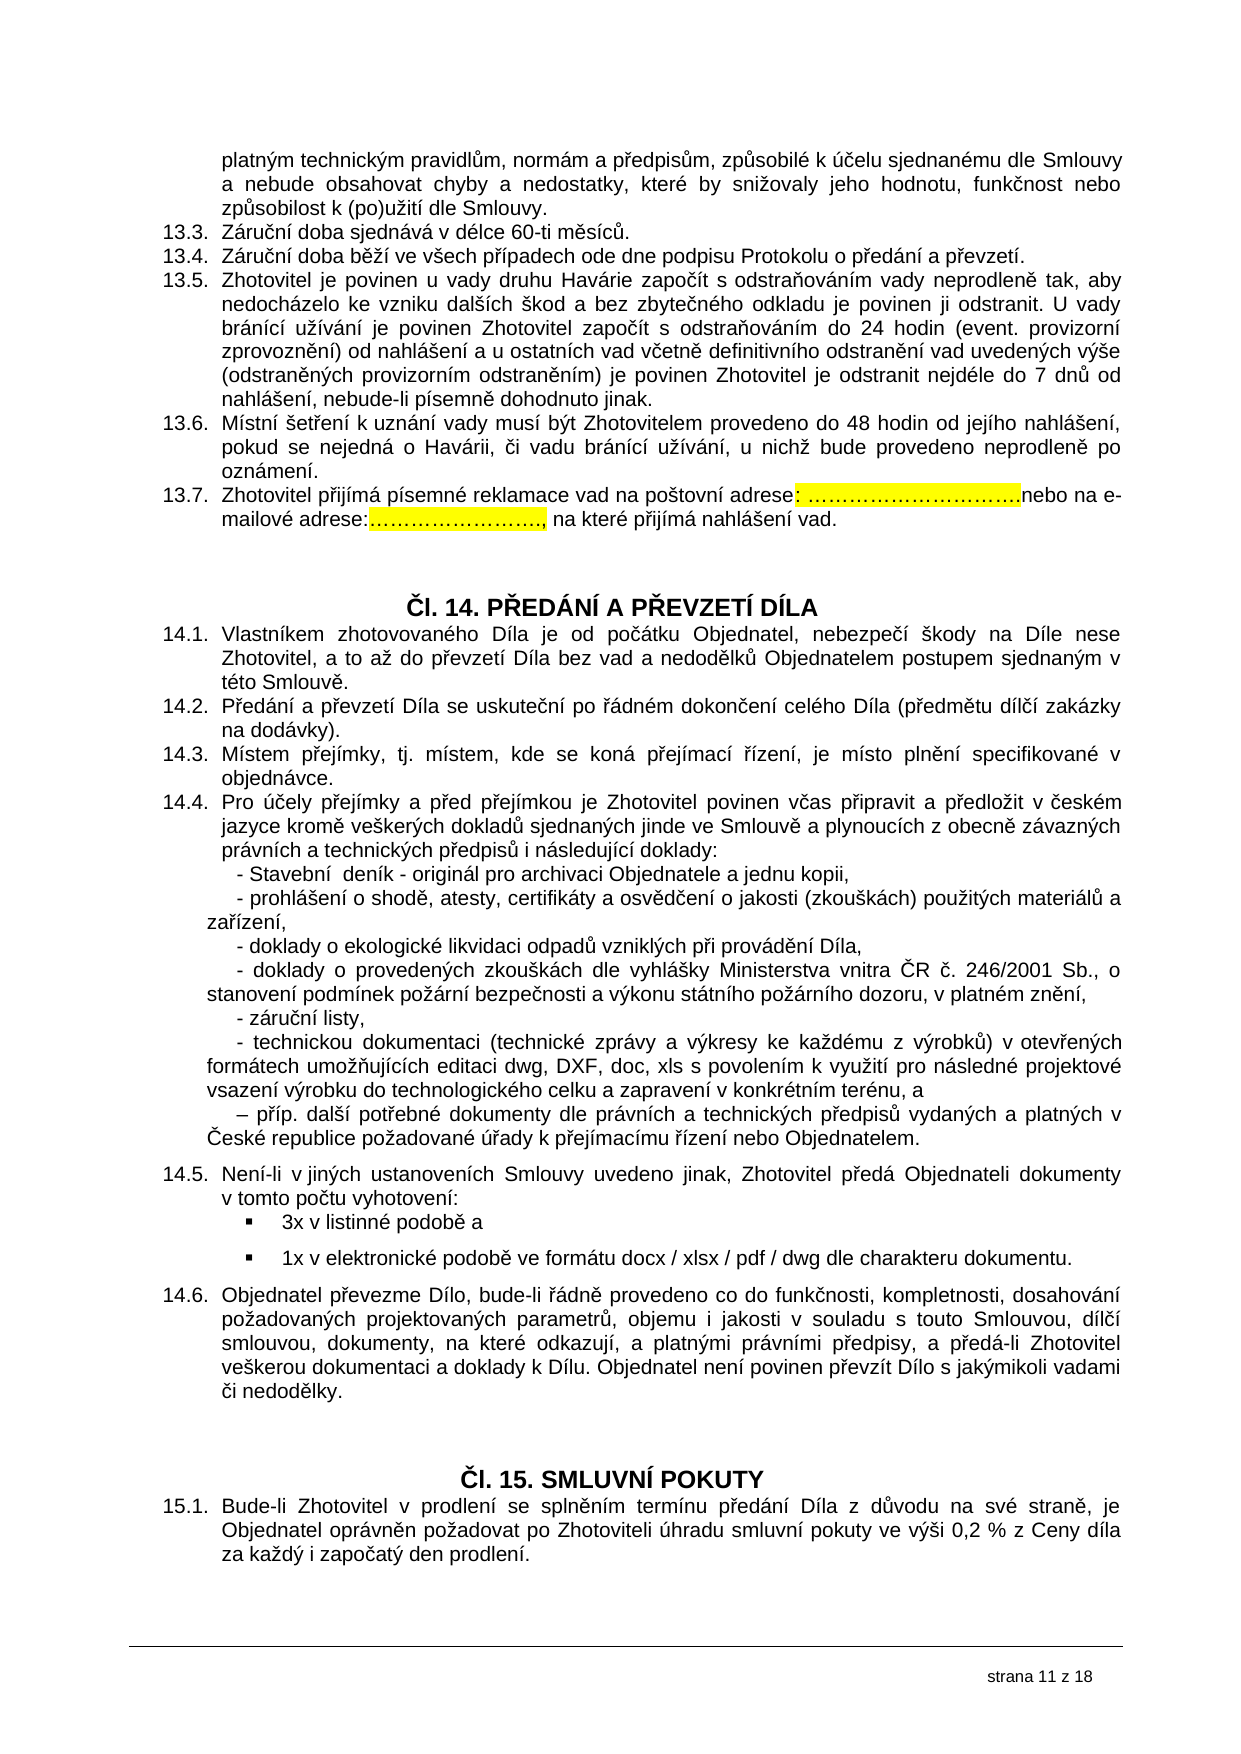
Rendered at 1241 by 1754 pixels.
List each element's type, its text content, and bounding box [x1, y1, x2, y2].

list Bude-li Zhotovitel v prodlení se splněním termínu předání Díla z důvodu na své straně, je Objednatel oprávněn požadovat po Zhotoviteli úhradu smluvní pokuty ve výši 0,2 % z Ceny díla za každý i započatý den prodlení. [162, 1494, 1122, 1566]
list - Stavební deník - originál pro archivaci Objednatele a jednu kopii, [207, 862, 1122, 886]
text Předání a převzetí Díla se uskuteční po řádném dokončení celého Díla (předmětu dílčí zakázky na dodávky). [162, 694, 1122, 742]
text Vlastníkem zhotovovaného Díla je od počátku Objednatel, nebezpečí škody na Díle nese Zhotovitel, a to až do převzetí Díla bez vad a nedodělků Objednatelem postupem sjednaným v této Smlouvě. [162, 622, 1122, 694]
text Záruční doba sjednává v délce 60-ti měsíců. [162, 219, 1122, 243]
text Pro účely přejímky a před přejímkou je Zhotovitel povinen včas připravit a předložit v českém jazyce kromě veškerých dokladů sjednaných jinde ve Smlouvě a plynoucích z obecně závazných právních a technických předpisů i následující doklady: [162, 790, 1122, 862]
list - záruční listy, [207, 1006, 1122, 1029]
text Záruční doba běží ve všech případech ode dne podpisu Protokolu o předání a převzetí. [162, 243, 1122, 267]
list - technickou dokumentaci (technické zprávy a výkresy ke každému z výrobků) v otevřených formátech umožňujících editaci dwg, DXF, doc, xls s povolením k využití pro následné projektové vsazení výrobku do technologického celku a zapravení v konkrétním terénu, a [207, 1029, 1122, 1101]
text Místem přejímky, tj. místem, kde se koná přejímací řízení, je místo plnění specifikované v objednávce. [162, 742, 1122, 790]
text Místní šetření k uznání vady musí být Zhotovitelem provedeno do 48 hodin od jejího nahlášení, pokud se nejedná o Havárii, či vadu bránící užívání, u nichž bude provedeno neprodleně po oznámení. [162, 411, 1122, 483]
text Zhotovitel je povinen u vady druhu Havárie započít s odstraňováním vady neprodleně tak, aby nedocházelo ke vzniku dalších škod a bez zbytečného odkladu je povinen ji odstranit. U vady bránící užívání je povinen Zhotovitel započít s odstraňováním do 24 hodin (event. provizorní zprovoznění) od nahlášení a u ostatních vad včetně definitivního odstranění vad uvedených výše (odstraněných provizorním odstraněním) je povinen Zhotovitel je odstranit nejdéle do 7 dnů od nahlášení, nebude-li písemně dohodnuto jinak. [162, 267, 1122, 411]
list - prohlášení o shodě, atesty, certifikáty a osvědčení o jakosti (zkouškách) použitých materiálů a zařízení, [207, 886, 1122, 934]
text SMLUVNÍ POKUTY [102, 1465, 1122, 1494]
text Zhotovitel přijímá písemné reklamace vad na poštovní adrese: ………………………….nebo na e-mailové adrese:……………………., na které přijímá nahlášení vad. [162, 483, 1122, 531]
text Není-li v jiných ustanoveních Smlouvy uvedeno jinak, Zhotovitel předá Objednateli dokumenty v tomto počtu vyhotovení: [162, 1162, 1122, 1210]
list 1x v elektronické podobě ve formátu docx / xlsx / pdf / dwg dle charakteru dokumentu. [244, 1246, 1122, 1270]
text – příp. další potřebné dokumenty dle právních a technických předpisů vydaných a platných v České republice požadované úřady k přejímacímu řízení nebo Objednatelem. [207, 1101, 1122, 1149]
list 3x v listinné podobě a [244, 1210, 1122, 1234]
list - doklady o provedených zkouškách dle vyhlášky Ministerstva vnitra ČR č. 246/2001 Sb., o stanovení podmínek požární bezpečnosti a výkonu státního požárního dozoru, v platném znění, [207, 958, 1122, 1006]
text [162, 148, 1122, 219]
text PŘEDÁNÍ A PŘEVZETÍ DÍLA [102, 593, 1122, 622]
list - doklady o ekologické likvidaci odpadů vzniklých při provádění Díla, [207, 934, 1122, 958]
text Objednatel převezme Dílo, bude-li řádně provedeno co do funkčnosti, kompletnosti, dosahování požadovaných projektovaných parametrů, objemu i jakosti v souladu s touto Smlouvou, dílčí smlouvou, dokumenty, na které odkazují, a platnými právními předpisy, a předá-li Zhotovitel veškerou dokumentaci a doklady k Dílu. Objednatel není povinen převzít Dílo s jakýmikoli vadami či nedodělky. [162, 1283, 1122, 1403]
